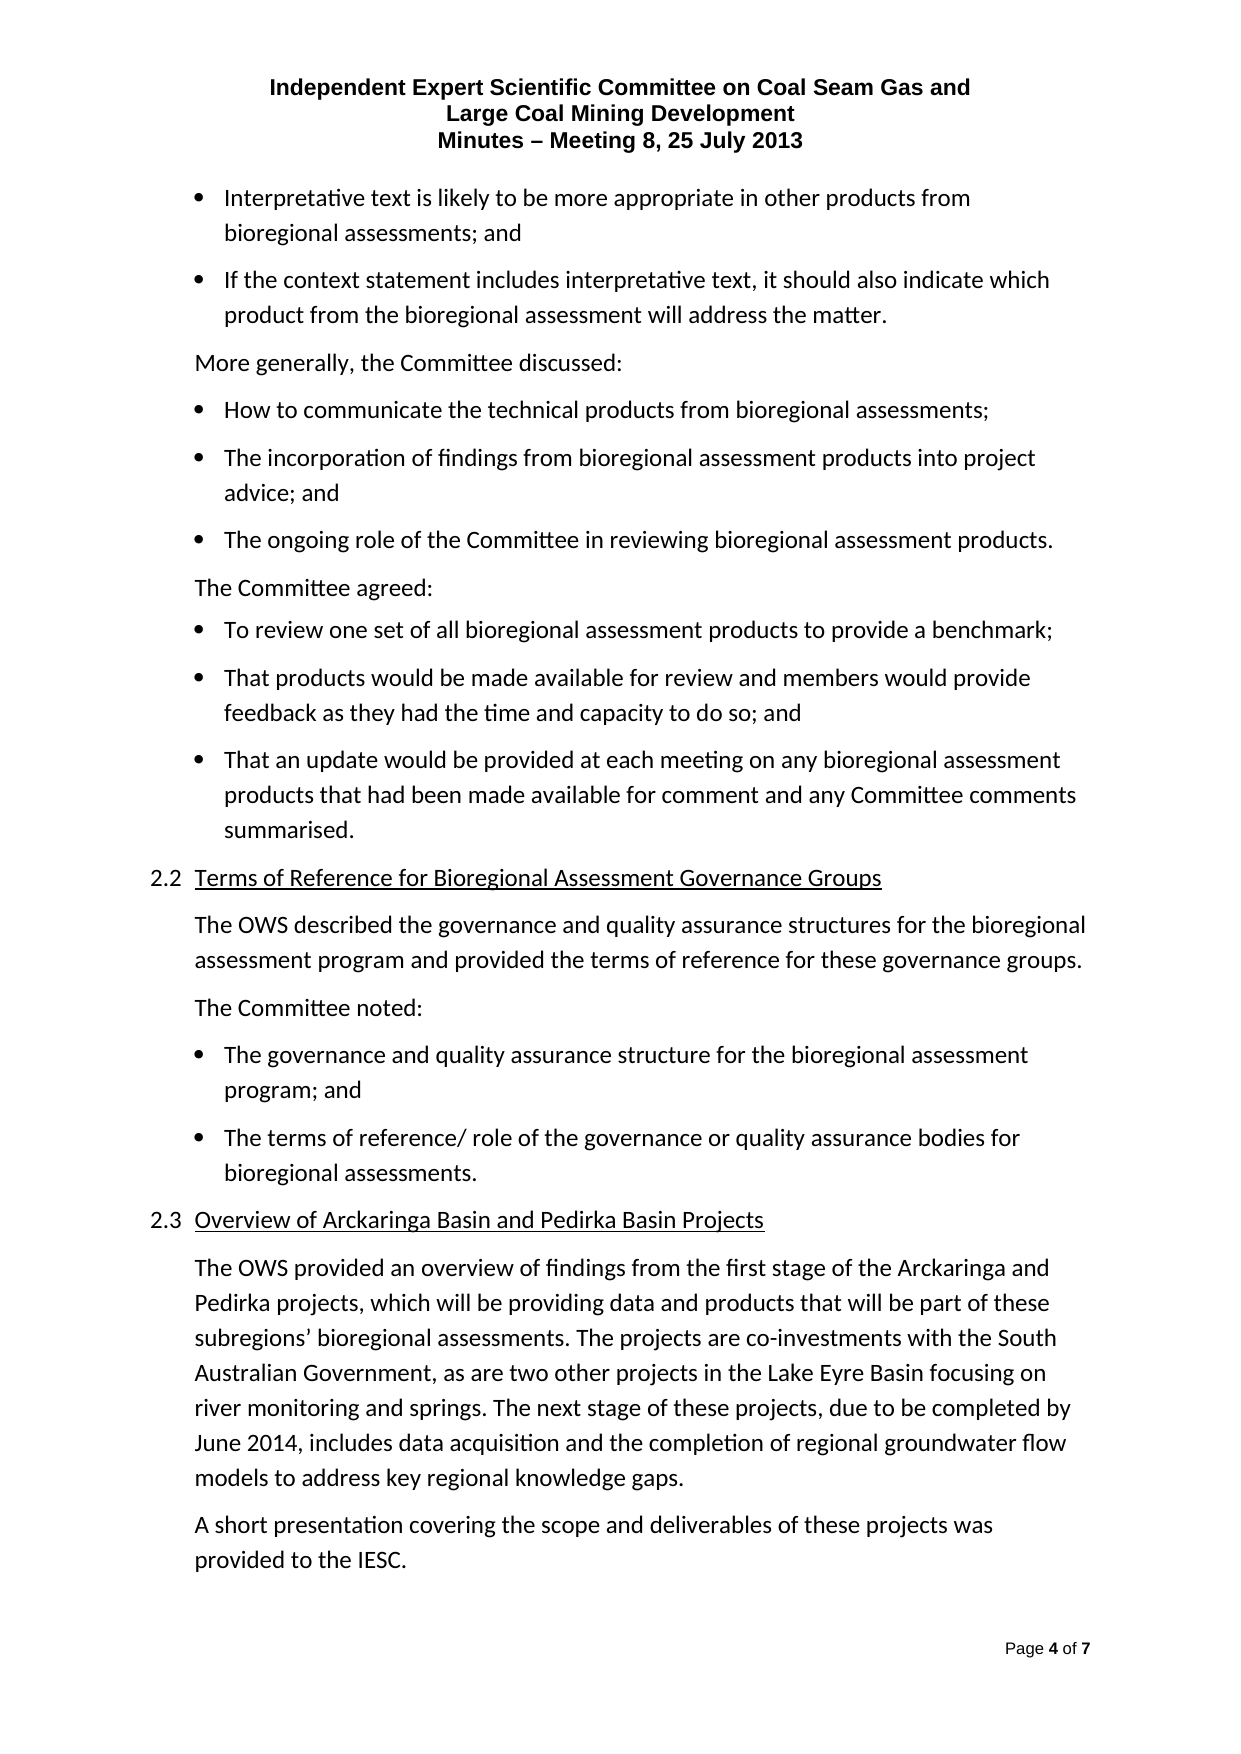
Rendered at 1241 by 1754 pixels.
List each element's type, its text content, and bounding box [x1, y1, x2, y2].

list The terms of reference/ role of the governance or quality assurance bodies for bioregional assessments. [194, 1122, 1090, 1188]
list That an update would be provided at each meeting on any bioregional assessment products that had been made available for comment and any Committee comments summarised. [194, 745, 1090, 845]
list The Committee agreed: [194, 572, 1090, 602]
list The governance and quality assurance structure for the bioregional assessment program; and [194, 1040, 1090, 1105]
list To review one set of all bioregional assessment products to provide a benchmark; [194, 615, 1090, 645]
list The incorporation of findings from bioregional assessment products into project advice; and [194, 442, 1090, 507]
list If the context statement includes interpretative text, it should also indicate which product from the bioregional assessment will address the matter. [194, 264, 1090, 330]
list Interpretative text is likely to be more appropriate in other products from bioregional assessments; and [194, 182, 1090, 247]
text 2.3 Overview of Arckaringa Basin and Pedirka Basin Projects [150, 1205, 1090, 1235]
list That products would be made available for review and members would provide feedback as they had the time and capacity to do so; and [194, 662, 1090, 728]
text More generally, the Committee discussed: [194, 347, 1090, 377]
list The OWS provided an overview of findings from the first stage of the Arckaringa and Pedirka projects, which will be providing data and products that will be part of these subregions’ bioregional assessments. The projects are co-investments with the South Australian Government, as are two other projects in the Lake Eyre Basin focusing on river monitoring and springs. The next stage of these projects, due to be completed by June 2014, includes data acquisition and the completion of regional groundwater flow models to address key regional knowledge gaps. [194, 1252, 1090, 1493]
text 2.2 Terms of Reference for Bioregional Assessment Governance Groups [150, 862, 1090, 893]
list The OWS described the governance and quality assurance structures for the bioregional assessment program and provided the terms of reference for these governance groups. [194, 910, 1090, 975]
list How to communicate the technical products from bioregional assessments; [194, 394, 1090, 425]
text A short presentation covering the scope and deliverables of these projects was provided to the IESC. [194, 1510, 1090, 1575]
text The Committee noted: [194, 992, 1090, 1023]
list The ongoing role of the Committee in reviewing bioregional assessment products. [194, 524, 1090, 555]
